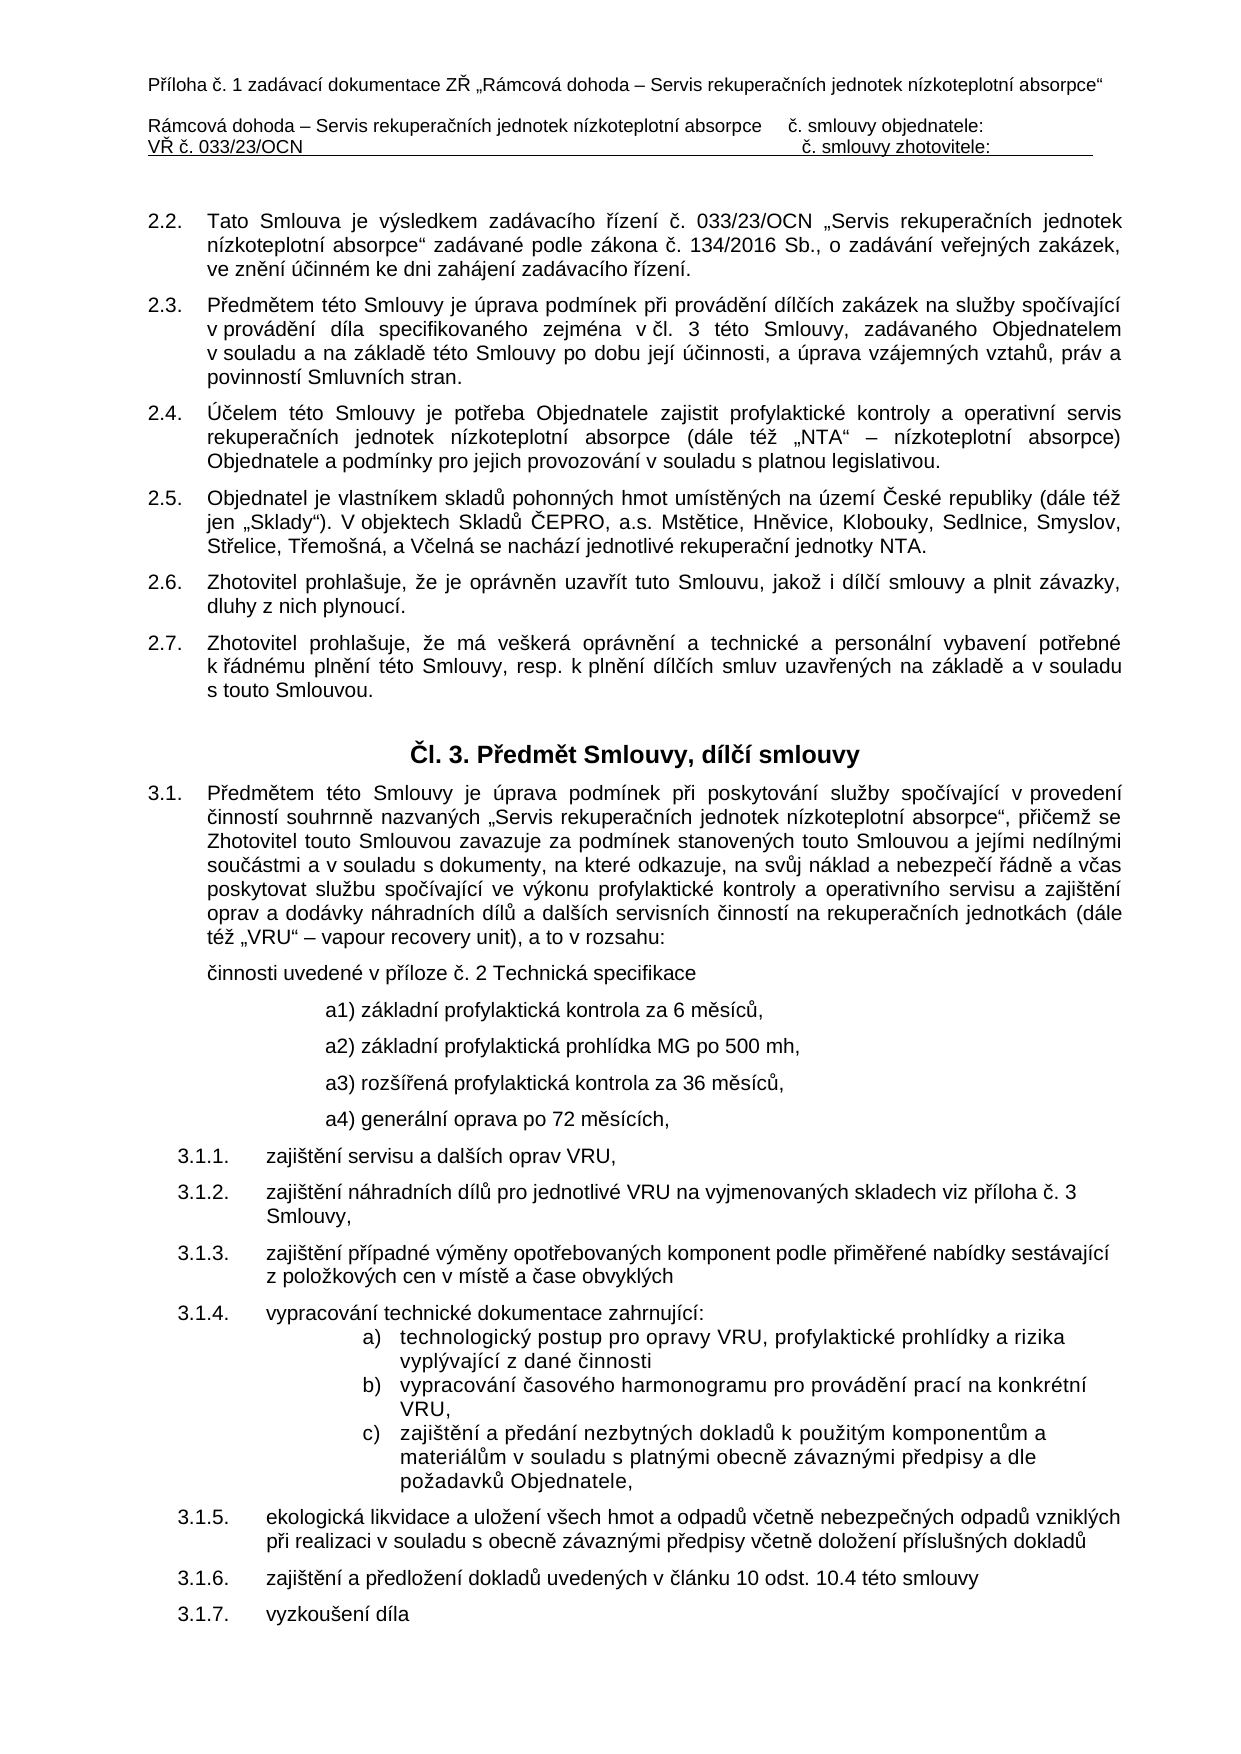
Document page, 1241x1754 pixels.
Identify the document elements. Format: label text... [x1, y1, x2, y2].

text Předmět Smlouvy, dílčí smlouvy [148, 740, 1122, 768]
text Účelem této Smlouvy je potřeba Objednatele zajistit profylaktické kontroly a operativní servis rekuperačních jednotek nízkoteplotní absorpce (dále též „NTA“ – nízkoteplotní absorpce) Objednatele a podmínky pro jejich provozování v souladu s platnou legislativou. [148, 401, 1122, 473]
text Zhotovitel prohlašuje, že je oprávněn uzavřít tuto Smlouvu, jakož i dílčí smlouvy a plnit závazky, dluhy z nich plynoucí. [148, 570, 1122, 618]
list zajištění náhradních dílů pro jednotlivé VRU na vyjmenovaných skladech viz příloha č. 3 Smlouvy, [177, 1180, 1122, 1228]
list vypracování technické dokumentace zahrnující: [177, 1301, 1122, 1325]
text zajištění a předložení dokladů uvedených v článku 10 odst. 10.4 této smlouvy [177, 1565, 1122, 1589]
text a3) rozšířená profylaktická kontrola za 36 měsíců, [325, 1071, 1122, 1094]
text Zhotovitel prohlašuje, že má veškerá oprávnění a technické a personální vybavení potřebné k řádnému plnění této Smlouvy, resp. k plnění dílčích smluv uzavřených na základě a v souladu s touto Smlouvou. [148, 630, 1122, 702]
text Předmětem této Smlouvy je úprava podmínek při provádění dílčích zakázek na služby spočívající v provádění díla specifikovaného zejména v čl. 3 této Smlouvy, zadávaného Objednatelem v souladu a na základě této Smlouvy po dobu její účinnosti, a úprava vzájemných vztahů, práv a povinností Smluvních stran. [148, 293, 1122, 389]
list činnosti uvedené v příloze č. 2 Technická specifikace [207, 961, 1122, 985]
list zajištění servisu a dalších oprav VRU, [177, 1143, 1122, 1167]
list zajištění a předání nezbytných dokladů k použitým komponentům a materiálům v souladu s platnými obecně závaznými předpisy a dle požadavků Objednatele, [362, 1421, 1122, 1492]
text vyzkoušení díla [177, 1602, 1122, 1626]
text a1) základní profylaktická kontrola za 6 měsíců, [325, 998, 1122, 1022]
text Tato Smlouva je výsledkem zadávacího řízení č. 033/23/OCN „Servis rekuperačních jednotek nízkoteplotní absorpce“ zadávané podle zákona č. 134/2016 Sb., o zadávání veřejných zakázek, ve znění účinném ke dni zahájení zadávacího řízení. [148, 208, 1122, 280]
list vypracování časového harmonogramu pro provádění prací na konkrétní VRU, [362, 1373, 1122, 1421]
text Předmětem této Smlouvy je úprava podmínek při poskytování služby spočívající v provedení činností souhrnně nazvaných „Servis rekuperačních jednotek nízkoteplotní absorpce“, přičemž se Zhotovitel touto Smlouvou zavazuje za podmínek stanovených touto Smlouvou a jejími nedílnými součástmi a v souladu s dokumenty, na které odkazuje, na svůj náklad a nebezpečí řádně a včas poskytovat službu spočívající ve výkonu profylaktické kontroly a operativního servisu a zajištění oprav a dodávky náhradních dílů a dalších servisních činností na rekuperačních jednotkách (dále též „VRU“ – vapour recovery unit), a to v rozsahu: [148, 781, 1122, 949]
text Objednatel je vlastníkem skladů pohonných hmot umístěných na území České republiky (dále též jen „Sklady“). V objektech Skladů ČEPRO, a.s. Mstětice, Hněvice, Klobouky, Sedlnice, Smyslov, Střelice, Třemošná, a Včelná se nachází jednotlivé rekuperační jednotky NTA. [148, 486, 1122, 557]
text a2) základní profylaktická prohlídka MG po 500 mh, [325, 1034, 1122, 1058]
list zajištění případné výměny opotřebovaných komponent podle přiměřené nabídky sestávající z položkových cen v místě a čase obvyklých [177, 1240, 1122, 1288]
text a4) generální oprava po 72 měsících, [325, 1107, 1122, 1131]
text ekologická likvidace a uložení všech hmot a odpadů včetně nebezpečných odpadů vzniklých při realizaci v souladu s obecně závaznými předpisy včetně doložení příslušných dokladů [177, 1505, 1122, 1553]
list technologický postup pro opravy VRU, profylaktické prohlídky a rizika vyplývající z dané činnosti [362, 1325, 1122, 1373]
